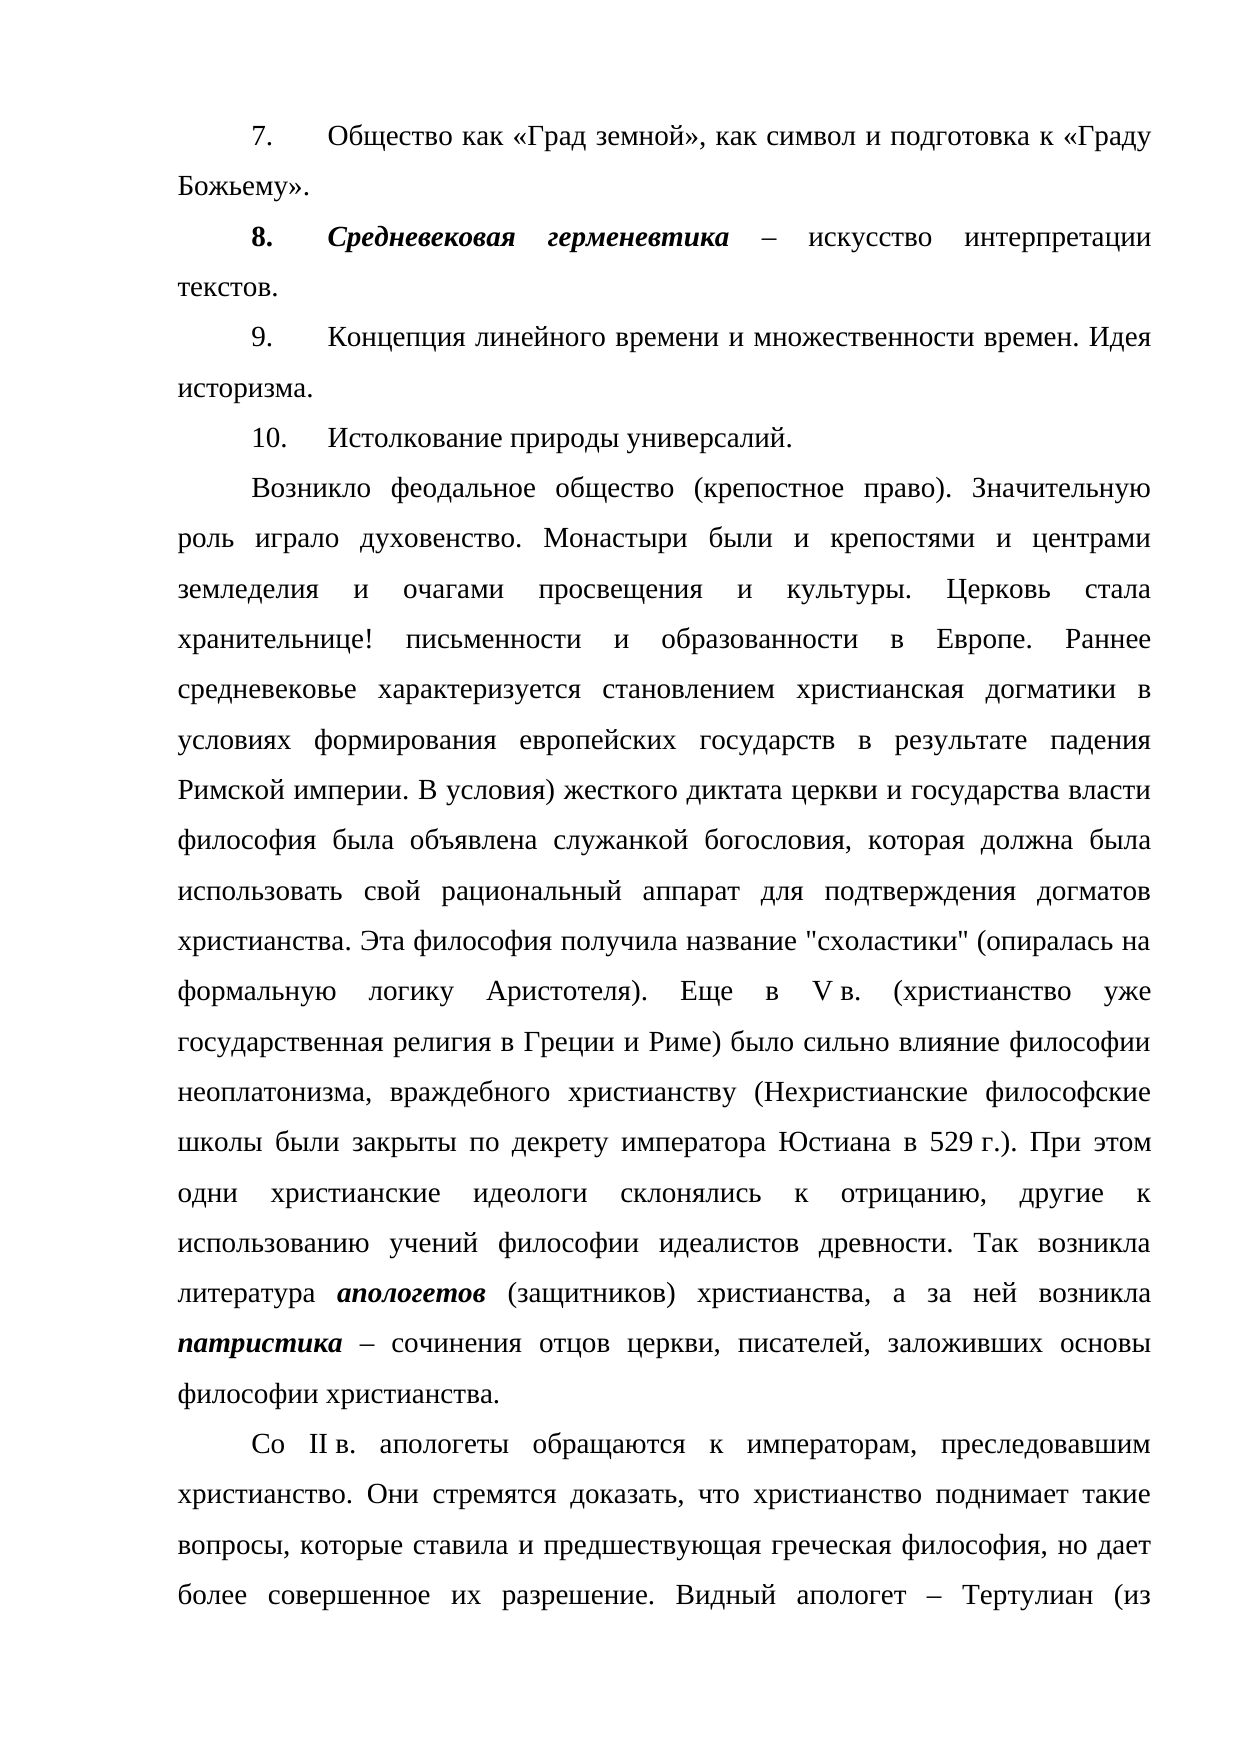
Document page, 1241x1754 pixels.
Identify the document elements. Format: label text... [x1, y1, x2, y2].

text Возникло феодальное общество (крепостное право). Значительную роль играло духовенство. Монастыри были и крепостями и центрами земледелия и очагами просвещения и культуры. Церковь стала хранительнице! письменности и образованности в Европе. Раннее средневековье характеризуется становлением христианская догматики в условиях формирования европейских государств в результате падения Римской империи. В условия) жесткого диктата церкви и государства власти философия была объявлена служанкой богословия, которая должна была использовать свой рациональный аппарат для подтверждения догматов христианства. Эта философия получила название "схоластики'' (опиралась на формальную логику Аристотеля). Еще в V в. (христианство уже государственная религия в Греции и Риме) было сильно влияние философии неоплатонизма, враждебного христианству (Нехристианские философские школы были закрыты по декрету императора Юстиана в 529 г.). При этом одни христианские идеологи склонялись к отрицанию, другие к использованию учений философии идеалистов древности. Так возникла литература апологетов (защитников) христианства, а за ней возникла патристика – сочинения отцов церкви, писателей, заложивших основы философии христианства. [177, 470, 1152, 1409]
list Концепция линейного времени и множественности времен. Идея историзма. [177, 319, 1152, 403]
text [177, 1426, 1152, 1611]
list Истолкование природы универсалий. [177, 420, 1152, 453]
list Общество как «Град земной», как символ и подготовка к «Граду Божьему». [177, 118, 1152, 202]
list Средневековая герменевтика – искусство интерпретации текстов. [177, 219, 1152, 303]
